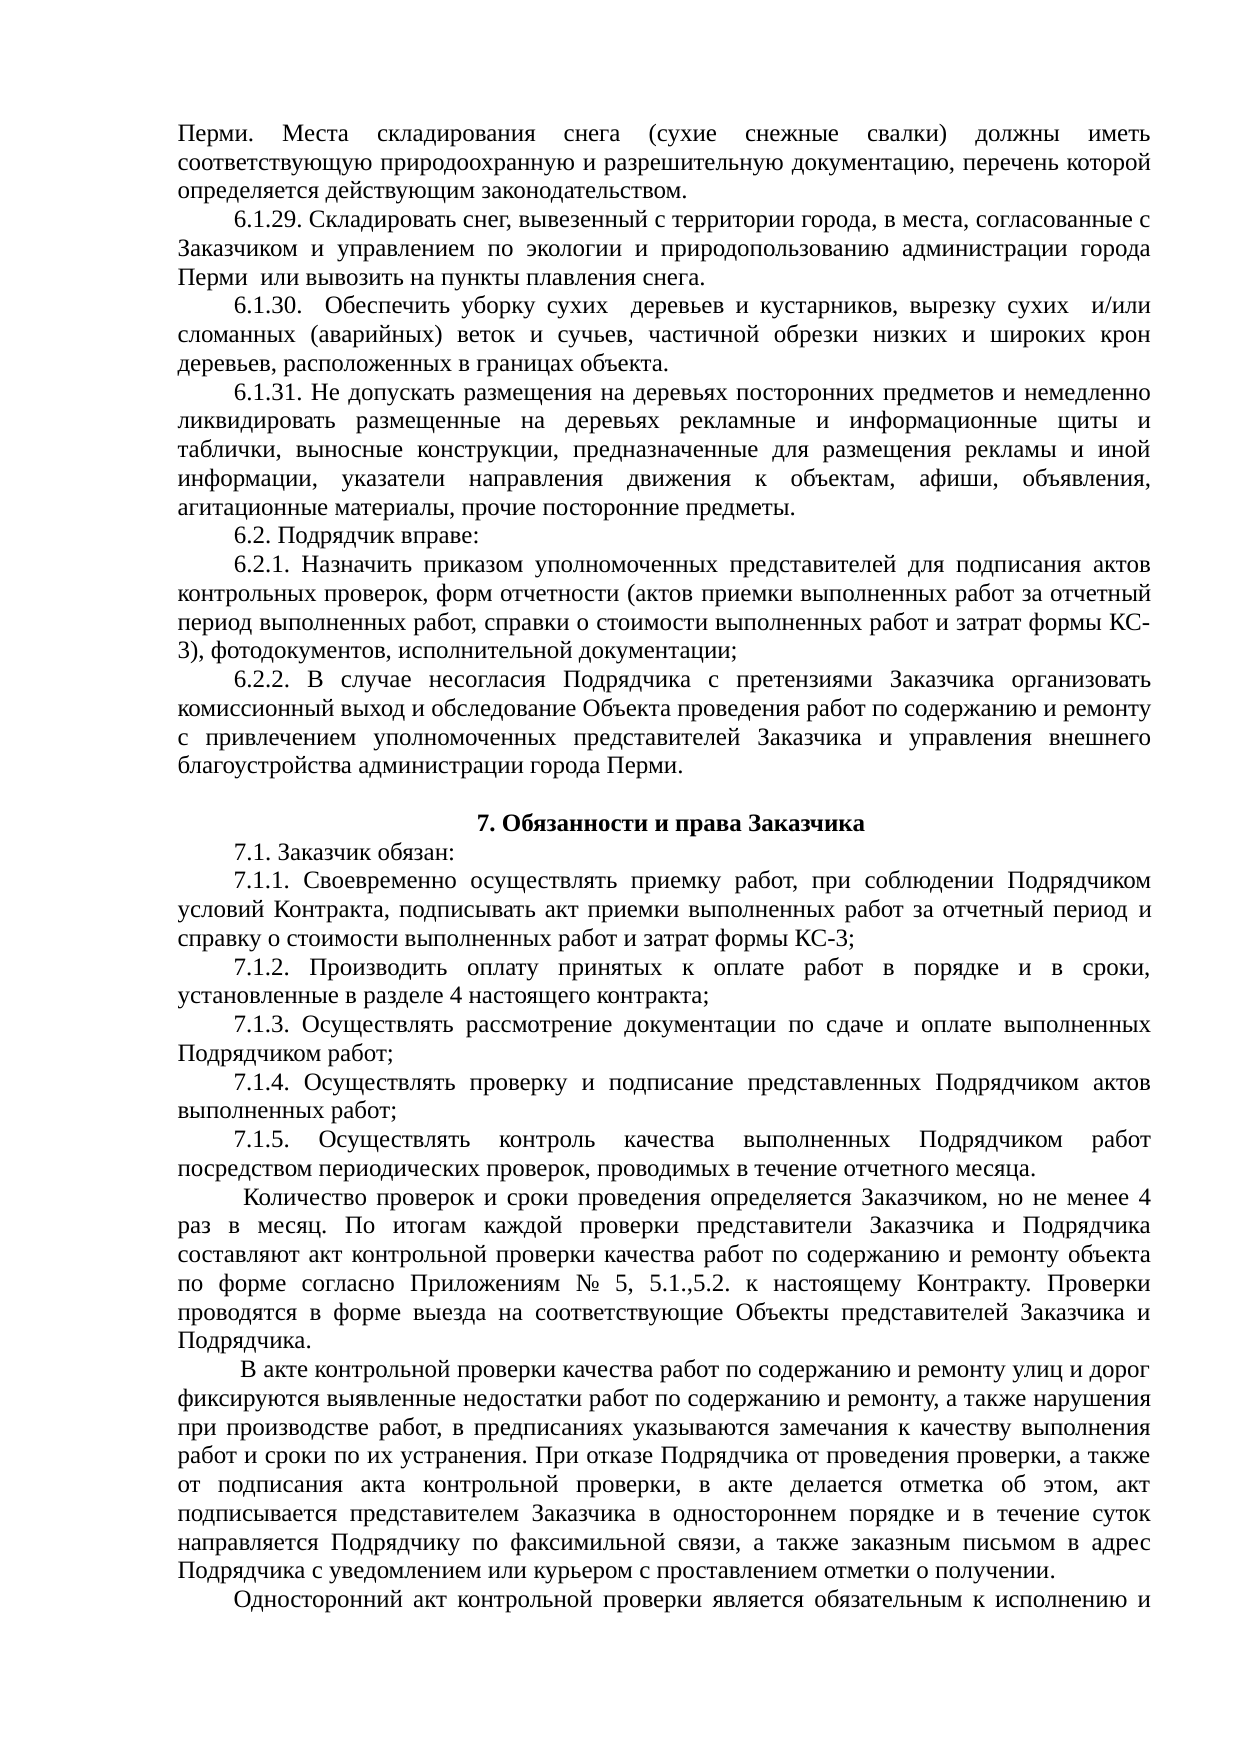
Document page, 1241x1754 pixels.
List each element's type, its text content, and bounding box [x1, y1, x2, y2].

text 7.1. Заказчик обязан: [177, 837, 1152, 866]
text В акте контрольной проверки качества работ по содержанию и ремонту улиц и дорог фиксируются выявленные недостатки работ по содержанию и ремонту, а также нарушения при производстве работ, в предписаниях указываются замечания к качеству выполнения работ и сроки по их устранения. При отказе Подрядчика от проведения проверки, а также от подписания акта контрольной проверки, в акте делается отметка об этом, акт подписывается представителем Заказчика в одностороннем порядке и в течение суток направляется Подрядчику по факсимильной связи, а также заказным письмом в адрес Подрядчика с уведомлением или курьером с проставлением отметки о получении. [177, 1354, 1152, 1584]
text Количество проверок и сроки проведения определяется Заказчиком, но не менее 4 раз в месяц. По итогам каждой проверки представители Заказчика и Подрядчика составляют акт контрольной проверки качества работ по содержанию и ремонту объекта по форме согласно Приложениям № 5, 5.1.,5.2. к настоящему Контракту. Проверки проводятся в форме выезда на соответствующие Объекты представителей Заказчика и Подрядчика. [177, 1182, 1152, 1354]
text 7.1.2. Производить оплату принятых к оплате работ в порядке и в сроки, установленные в разделе 4 настоящего контракта; [177, 952, 1152, 1009]
text 7.1.4. Осуществлять проверку и подписание представленных Подрядчиком актов выполненных работ; [177, 1067, 1152, 1124]
text 7.1.1. Своевременно осуществлять приемку работ, при соблюдении Подрядчиком условий Контракта, подписывать акт приемки выполненных работ за отчетный период и справку о стоимости выполненных работ и затрат формы КС-3; [177, 866, 1152, 952]
text 6.2. Подрядчик вправе: [177, 521, 1152, 549]
text 6.2.2. В случае несогласия Подрядчика с претензиями Заказчика организовать комиссионный выход и обследование Объекта проведения работ по содержанию и ремонту с привлечением уполномоченных представителей Заказчика и управления внешнего благоустройства администрации города Перми. [177, 664, 1152, 779]
text 6.1.31. Не допускать размещения на деревьях посторонних предметов и немедленно ликвидировать размещенные на деревьях рекламные и информационные щиты и таблички, выносные конструкции, предназначенные для размещения рекламы и иной информации, указатели направления движения к объектам, афиши, объявления, агитационные материалы, прочие посторонние предметы. [177, 377, 1152, 521]
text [177, 1584, 1152, 1613]
text 6.2.1. Назначить приказом уполномоченных представителей для подписания актов контрольных проверок, форм отчетности (актов приемки выполненных работ за отчетный период выполненных работ, справки о стоимости выполненных работ и затрат формы КС-3), фотодокументов, исполнительной документации; [177, 549, 1152, 664]
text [177, 118, 1152, 204]
text 7.1.3. Осуществлять рассмотрение документации по сдаче и оплате выполненных Подрядчиком работ; [177, 1009, 1152, 1067]
text 7.1.5. Осуществлять контроль качества выполненных Подрядчиком работ посредством периодических проверок, проводимых в течение отчетного месяца. [177, 1124, 1152, 1182]
text 6.1.30. Обеспечить уборку сухих деревьев и кустарников, вырезку сухих и/или сломанных (аварийных) веток и сучьев, частичной обрезки низких и широких крон деревьев, расположенных в границах объекта. [177, 291, 1152, 377]
text 7. Обязанности и права Заказчика [177, 808, 1152, 837]
text 6.1.29. Складировать снег, вывезенный с территории города, в места, согласованные с Заказчиком и управлением по экологии и природопользованию администрации города Перми или вывозить на пункты плавления снега. [177, 204, 1152, 291]
